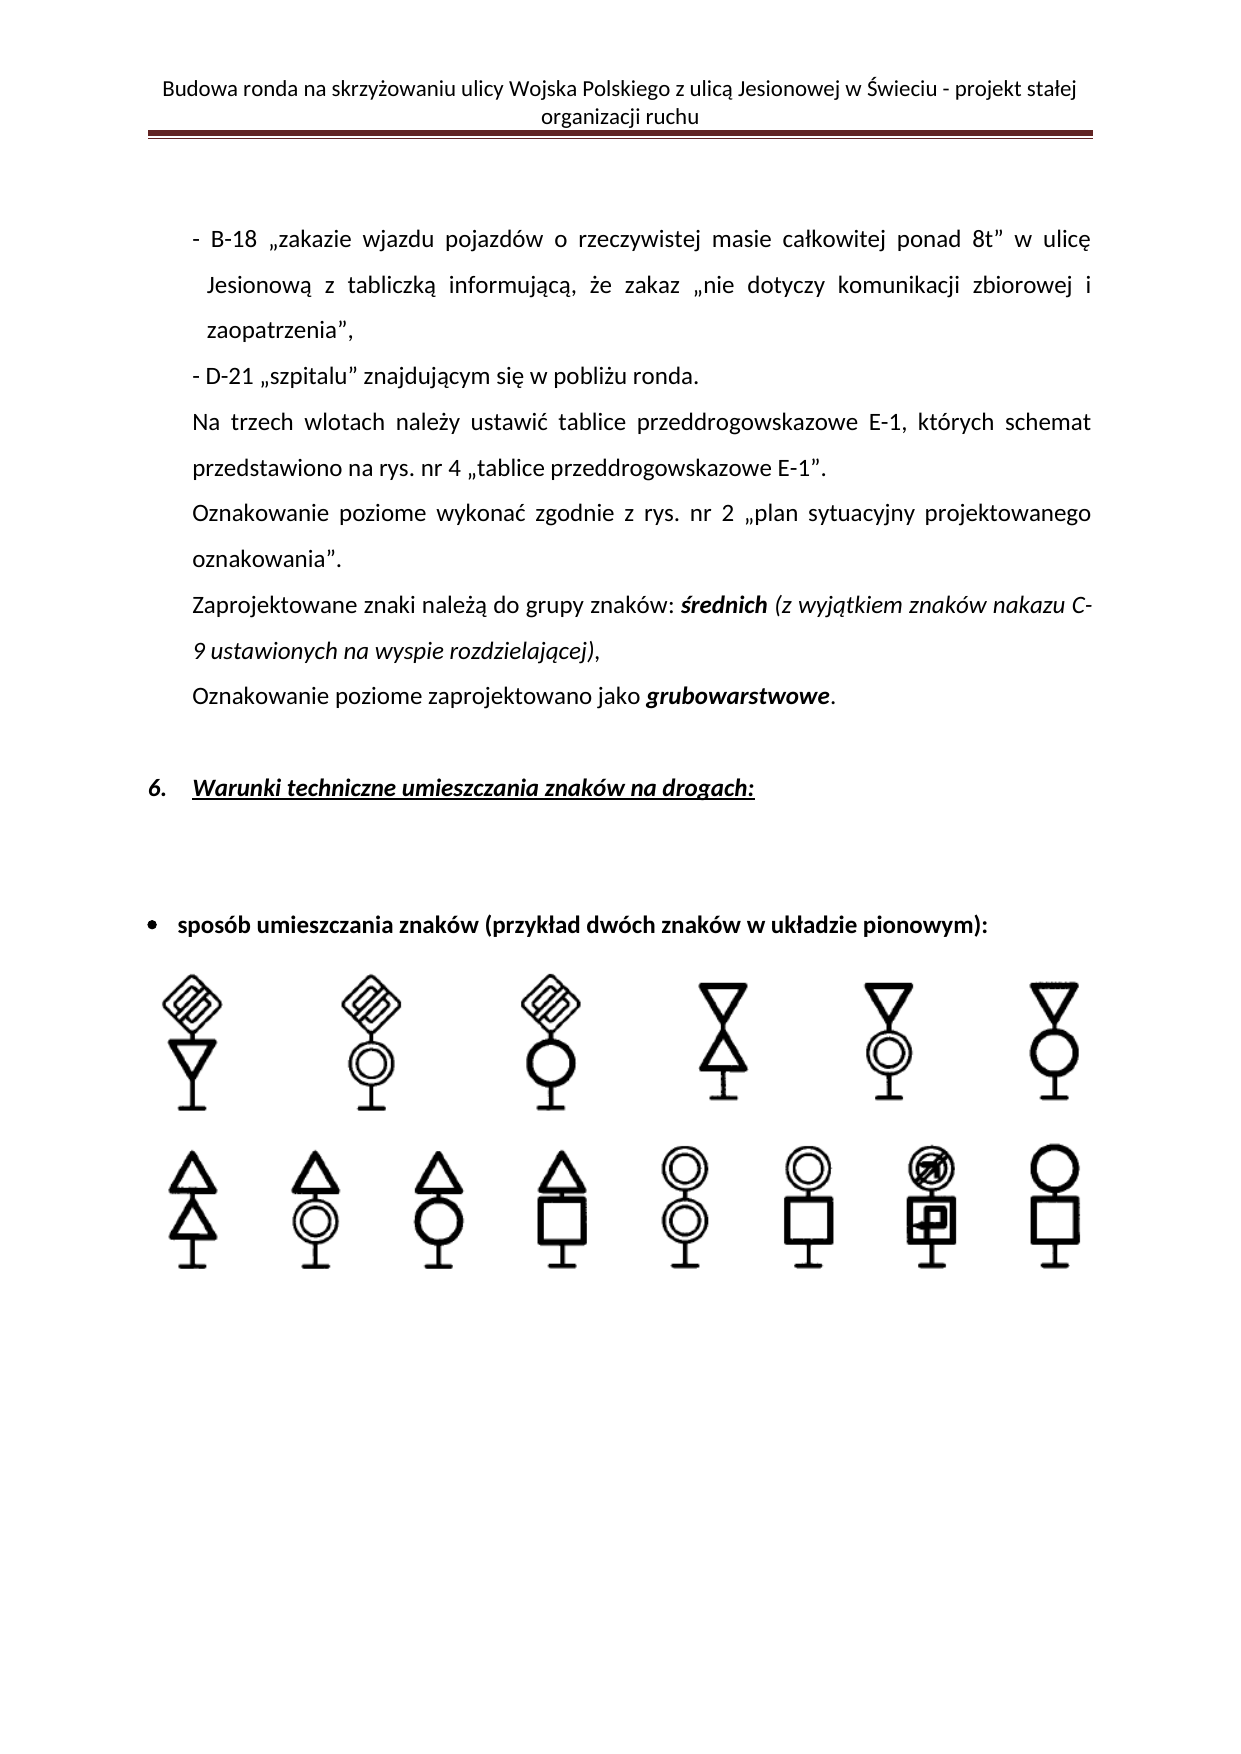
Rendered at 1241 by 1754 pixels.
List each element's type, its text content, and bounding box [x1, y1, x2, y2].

list Oznakowanie poziome zaprojektowano jako grubowarstwowe. [192, 681, 1093, 711]
list - B-18 „zakazie wjazdu pojazdów o rzeczywistej masie całkowitej ponad 8t” w ulicę Jesionową z tabliczką informującą, że zakaz „nie dotyczy komunikacji zbiorowej i zaopatrzenia”, [192, 223, 1093, 345]
list Warunki techniczne umieszczania znaków na drogach: [148, 772, 1093, 802]
list Oznakowanie poziome wykonać zgodnie z rys. nr 2 „plan sytuacyjny projektowanego oznakowania”. [192, 498, 1093, 574]
list Na trzech wlotach należy ustawić tablice przeddrogowskazowe E-1, których schemat przedstawiono na rys. nr 4 „tablice przeddrogowskazowe E-1”. [192, 406, 1093, 482]
list Zaprojektowane znaki należą do grupy znaków: średnich (z wyjątkiem znaków nakazu C-9 ustawionych na wyspie rozdzielającej), [192, 589, 1093, 665]
list sposób umieszczania znaków (przykład dwóch znaków w układzie pionowym): [148, 909, 1093, 940]
list - D-21 „szpitalu” znajdującym się w pobliżu ronda. [192, 360, 1093, 391]
